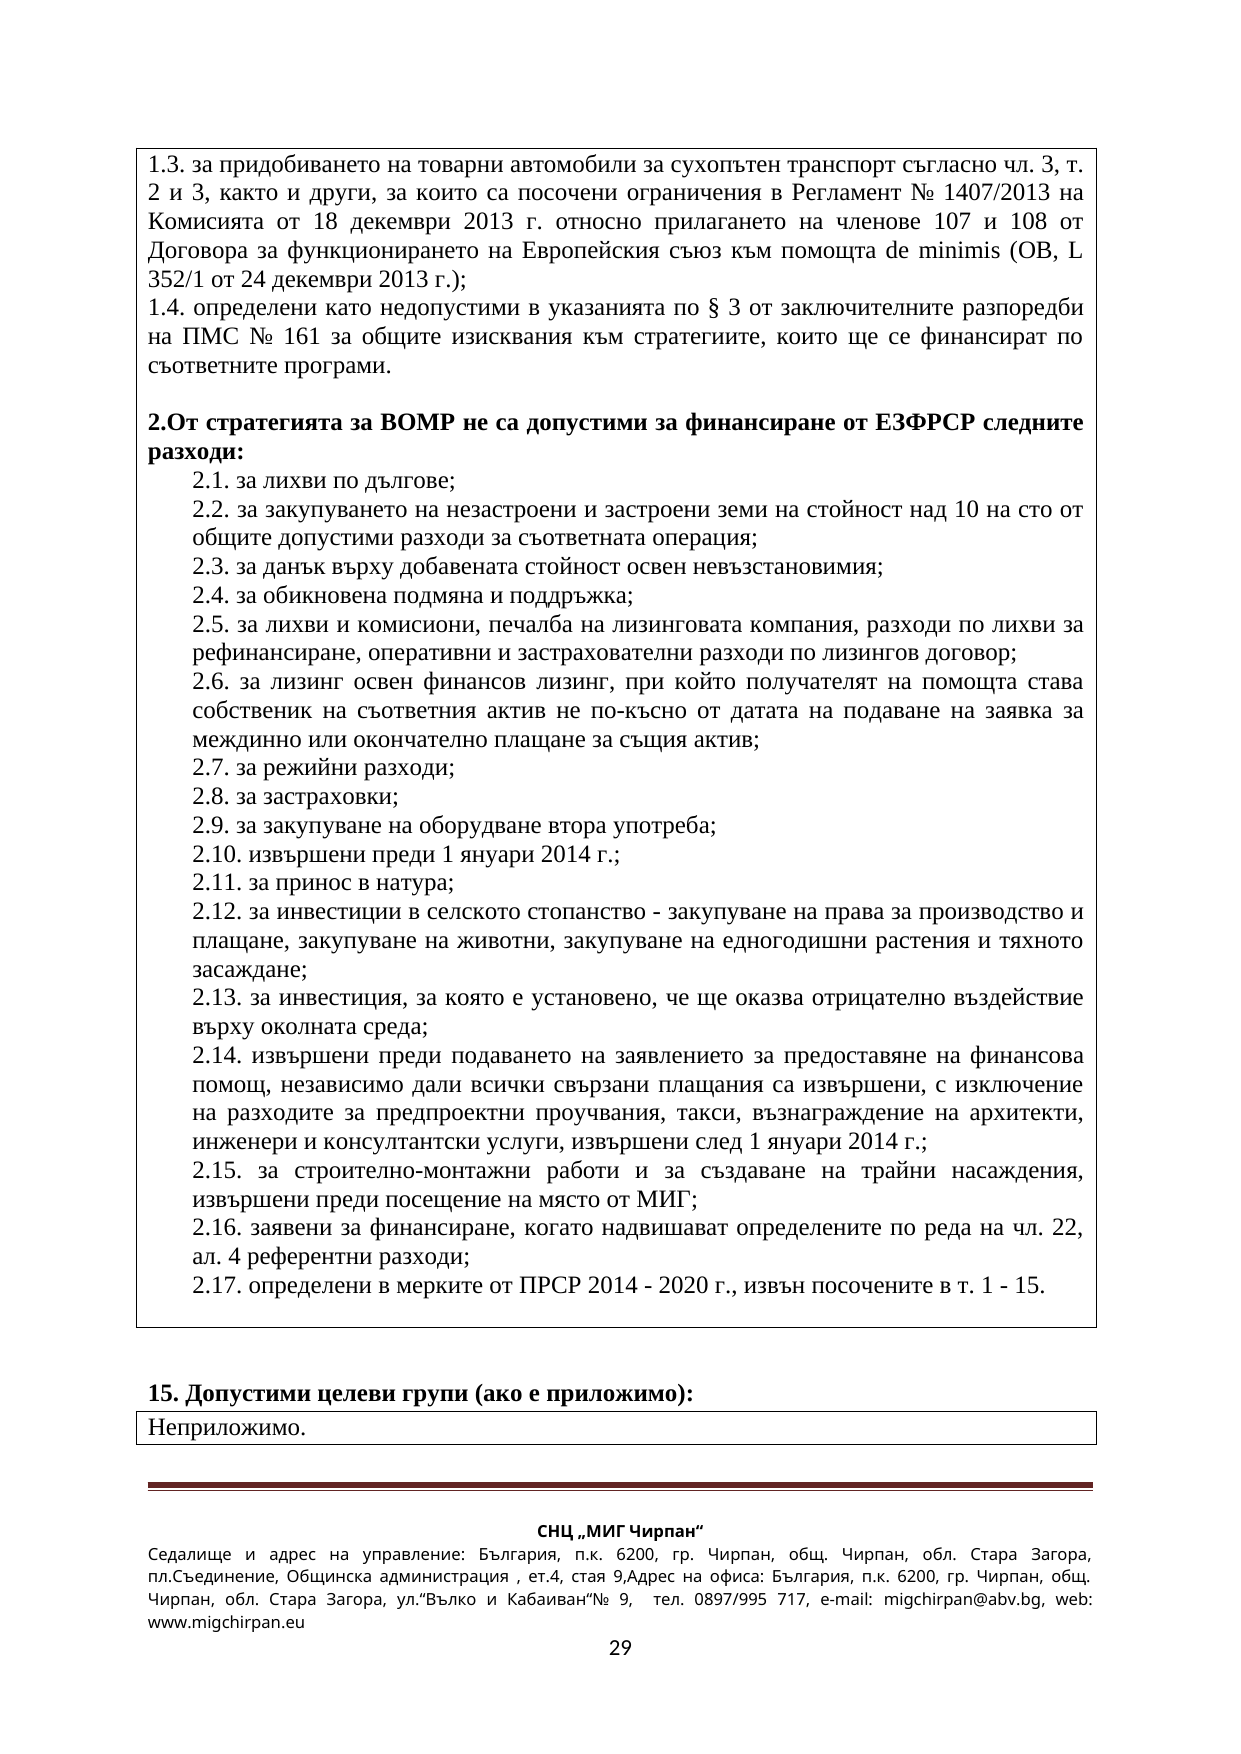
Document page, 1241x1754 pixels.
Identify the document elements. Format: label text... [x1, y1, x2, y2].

subtitle 15. Допустими целеви групи (ако е приложимо): [148, 1378, 1093, 1406]
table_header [137, 149, 1096, 1327]
table_header Неприложимо. [137, 1412, 1096, 1444]
